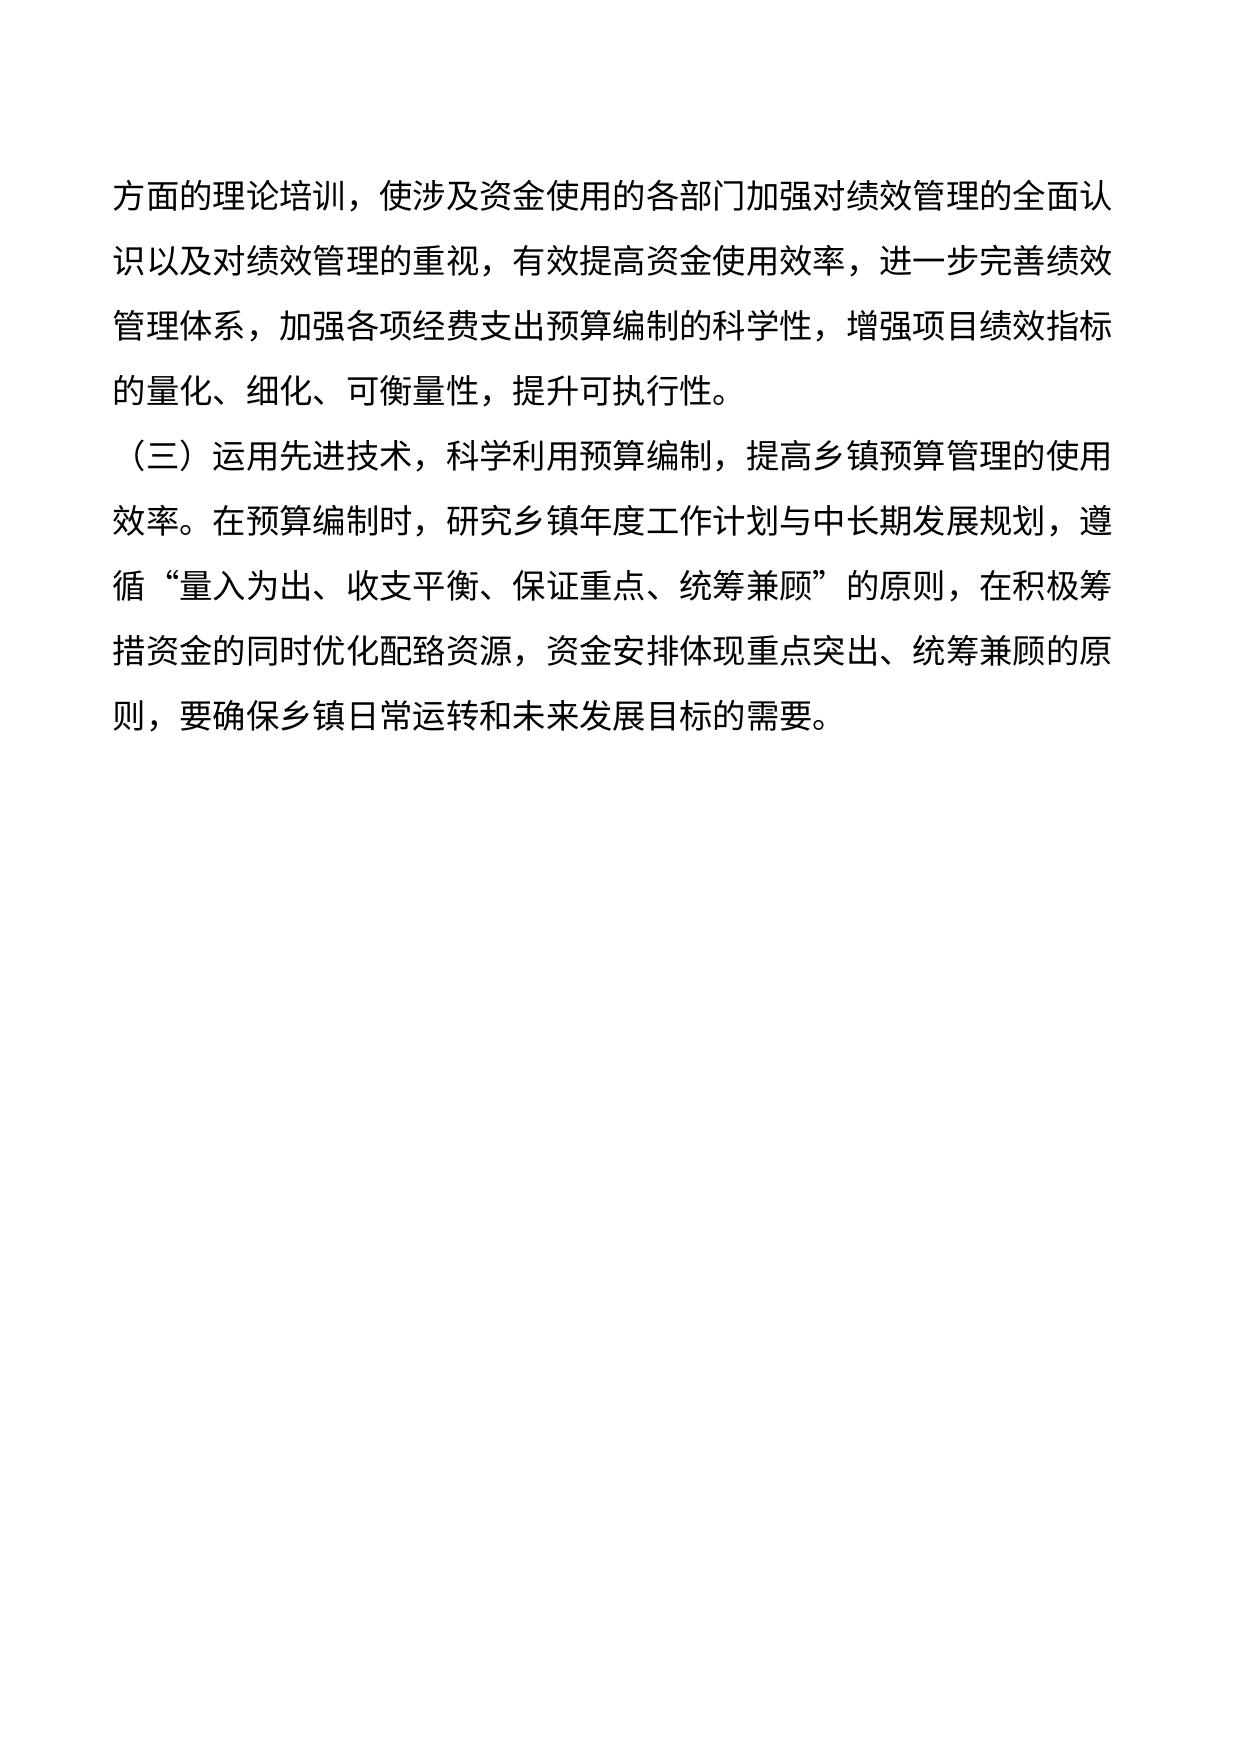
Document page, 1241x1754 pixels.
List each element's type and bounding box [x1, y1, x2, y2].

text [112, 162, 1128, 747]
